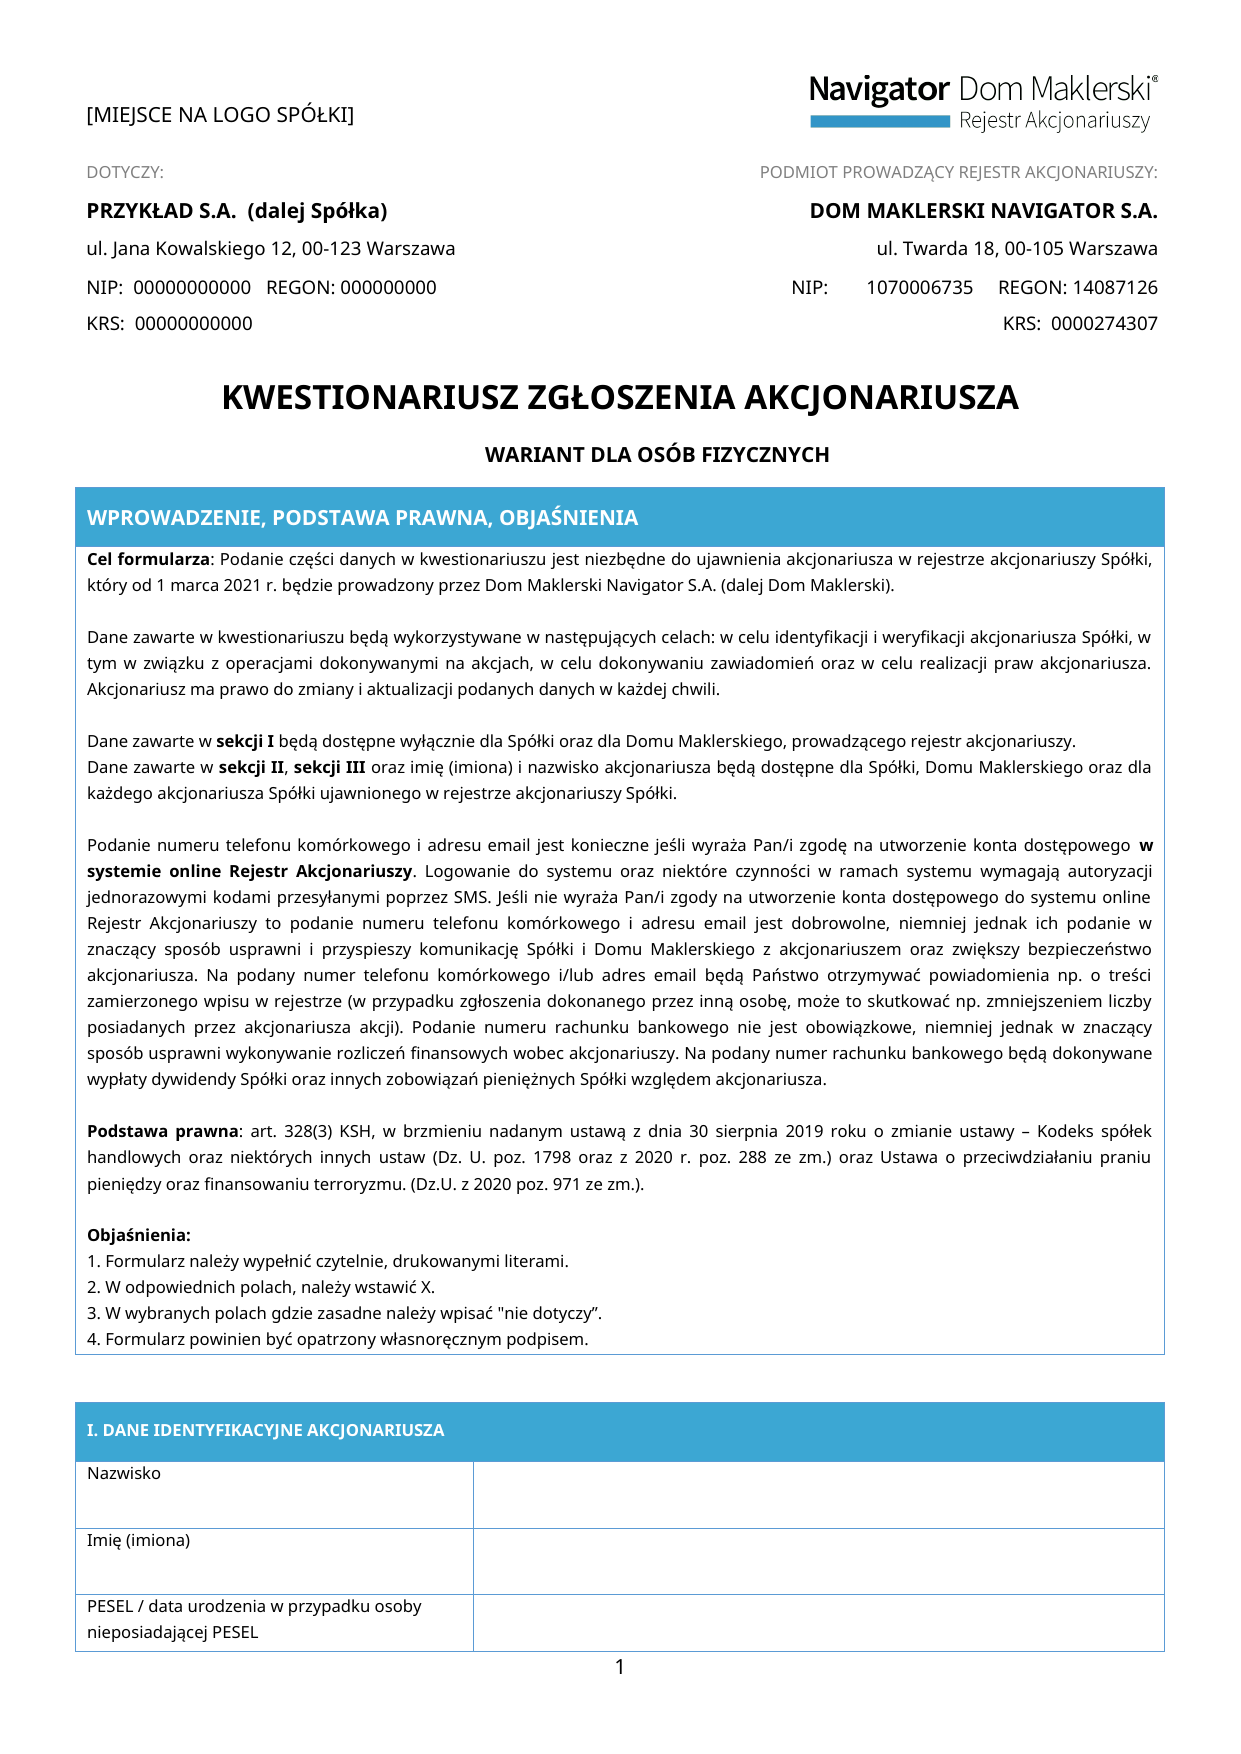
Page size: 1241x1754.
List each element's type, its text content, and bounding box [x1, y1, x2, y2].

table_cell ul. Twarda 18, 00-105 Warszawa [622, 235, 1169, 274]
table_header [75, 75, 622, 161]
table_cell KRS: 0000274307 [622, 310, 1169, 349]
table_cell Cel formularza: Podanie części danych w kwestionariuszu jest niezbędne do ujawnienia akcjonariusza w rejestrze akcjonariuszy Spółki, który od 1 marca 2021 r. będzie prowadzony przez Dom Maklerski Navigator S.A. (dalej Dom Maklerski). Dane zawarte w kwestionariuszu będą wykorzystywane w następujących celach: w celu identyfikacji i weryfikacji akcjonariusza Spółki, w tym w związku z operacjami dokonywanymi na akcjach, w celu dokonywaniu zawiadomień oraz w celu realizacji praw akcjonariusza. Akcjonariusz ma prawo do zmiany i aktualizacji podanych danych w każdej chwili. Dane zawarte w sekcji I będą dostępne wyłącznie dla Spółki oraz dla Domu Maklerskiego, prowadzącego rejestr akcjonariuszy. Dane zawarte w sekcji II, sekcji III oraz imię (imiona) i nazwisko akcjonariusza będą dostępne dla Spółki, Domu Maklerskiego oraz dla każdego akcjonariusza Spółki ujawnionego w rejestrze akcjonariuszy Spółki. Podanie numeru telefonu komórkowego i adresu email jest konieczne jeśli wyraża Pan/i zgodę na utworzenie konta dostępowego w systemie online Rejestr Akcjonariuszy. Logowanie do systemu oraz niektóre czynności w ramach systemu wymagają autoryzacji jednorazowymi kodami przesyłanymi poprzez SMS. Jeśli nie wyraża Pan/i zgody na utworzenie konta dostępowego do systemu online Rejestr Akcjonariuszy to podanie numeru telefonu komórkowego i adresu email jest dobrowolne, niemniej jednak ich podanie w znaczący sposób usprawni i przyspieszy komunikację Spółki i Domu Maklerskiego z akcjonariuszem oraz zwiększy bezpieczeństwo akcjonariusza. Na podany numer telefonu komórkowego i/lub adres email będą Państwo otrzymywać powiadomienia np. o treści zamierzonego wpisu w rejestrze (w przypadku zgłoszenia dokonanego przez inną osobę, może to skutkować np. zmniejszeniem liczby posiadanych przez akcjonariusza akcji). Podanie numeru rachunku bankowego nie jest obowiązkowe, niemniej jednak w znaczący sposób usprawni wykonywanie rozliczeń finansowych wobec akcjonariuszy. Na podany numer rachunku bankowego będą dokonywane wypłaty dywidendy Spółki oraz innych zobowiązań pieniężnych Spółki względem akcjonariusza. Podstawa prawna: art. 328(3) KSH, w brzmieniu nadanym ustawą z dnia 30 sierpnia 2019 roku o zmianie ustawy – Kodeks spółek handlowych oraz niektórych innych ustaw (Dz. U. poz. 1798 oraz z 2020 r. poz. 288 ze zm.) oraz Ustawa o przeciwdziałaniu praniu pieniędzy oraz finansowaniu terroryzmu. (Dz.U. z 2020 poz. 971 ze zm.). Objaśnienia: 1. Formularz należy wypełnić czytelnie, drukowanymi literami. 2. W odpowiednich polach, należy wstawić X. 3. W wybranych polach gdzie zasadne należy wpisać "nie dotyczy”. 4. Formularz powinien być opatrzony własnoręcznym podpisem. [76, 547, 1164, 1353]
table_header [622, 75, 1169, 161]
table_cell PODMIOT PROWADZĄCY REJESTR AKCJONARIUSZY: [622, 161, 1169, 197]
table_cell [474, 1595, 1164, 1651]
table_header I. DANE IDENTYFIKACYJNE AKCJONARIUSZA [76, 1403, 1164, 1461]
text KWESTIONARIUSZ ZGŁOSZENIA AKCJONARIUSZA [75, 374, 1165, 419]
table_cell KRS: [75, 310, 622, 349]
table_cell (dalej Spółka) [75, 197, 622, 235]
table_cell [76, 1595, 473, 1651]
table_cell DOTYCZY: [75, 161, 622, 197]
text WARIANT DLA OSÓB FIZYCZNYCH [75, 440, 1165, 468]
table_cell [474, 1529, 1164, 1594]
table_cell NIP: REGON: [75, 274, 622, 310]
table_cell Nazwisko [76, 1462, 473, 1527]
table_cell [474, 1462, 1164, 1527]
picture [810, 75, 1159, 133]
table_cell ul. [75, 235, 622, 274]
table_cell NIP: 1070006735 REGON: 14087126 [622, 274, 1169, 310]
table_cell DOM MAKLERSKI NAVIGATOR S.A. [622, 197, 1169, 235]
table_header WPROWADZENIE, PODSTAWA PRAWNA, OBJAŚNIENIA [76, 488, 1164, 546]
table_cell Imię (imiona) [76, 1529, 473, 1594]
